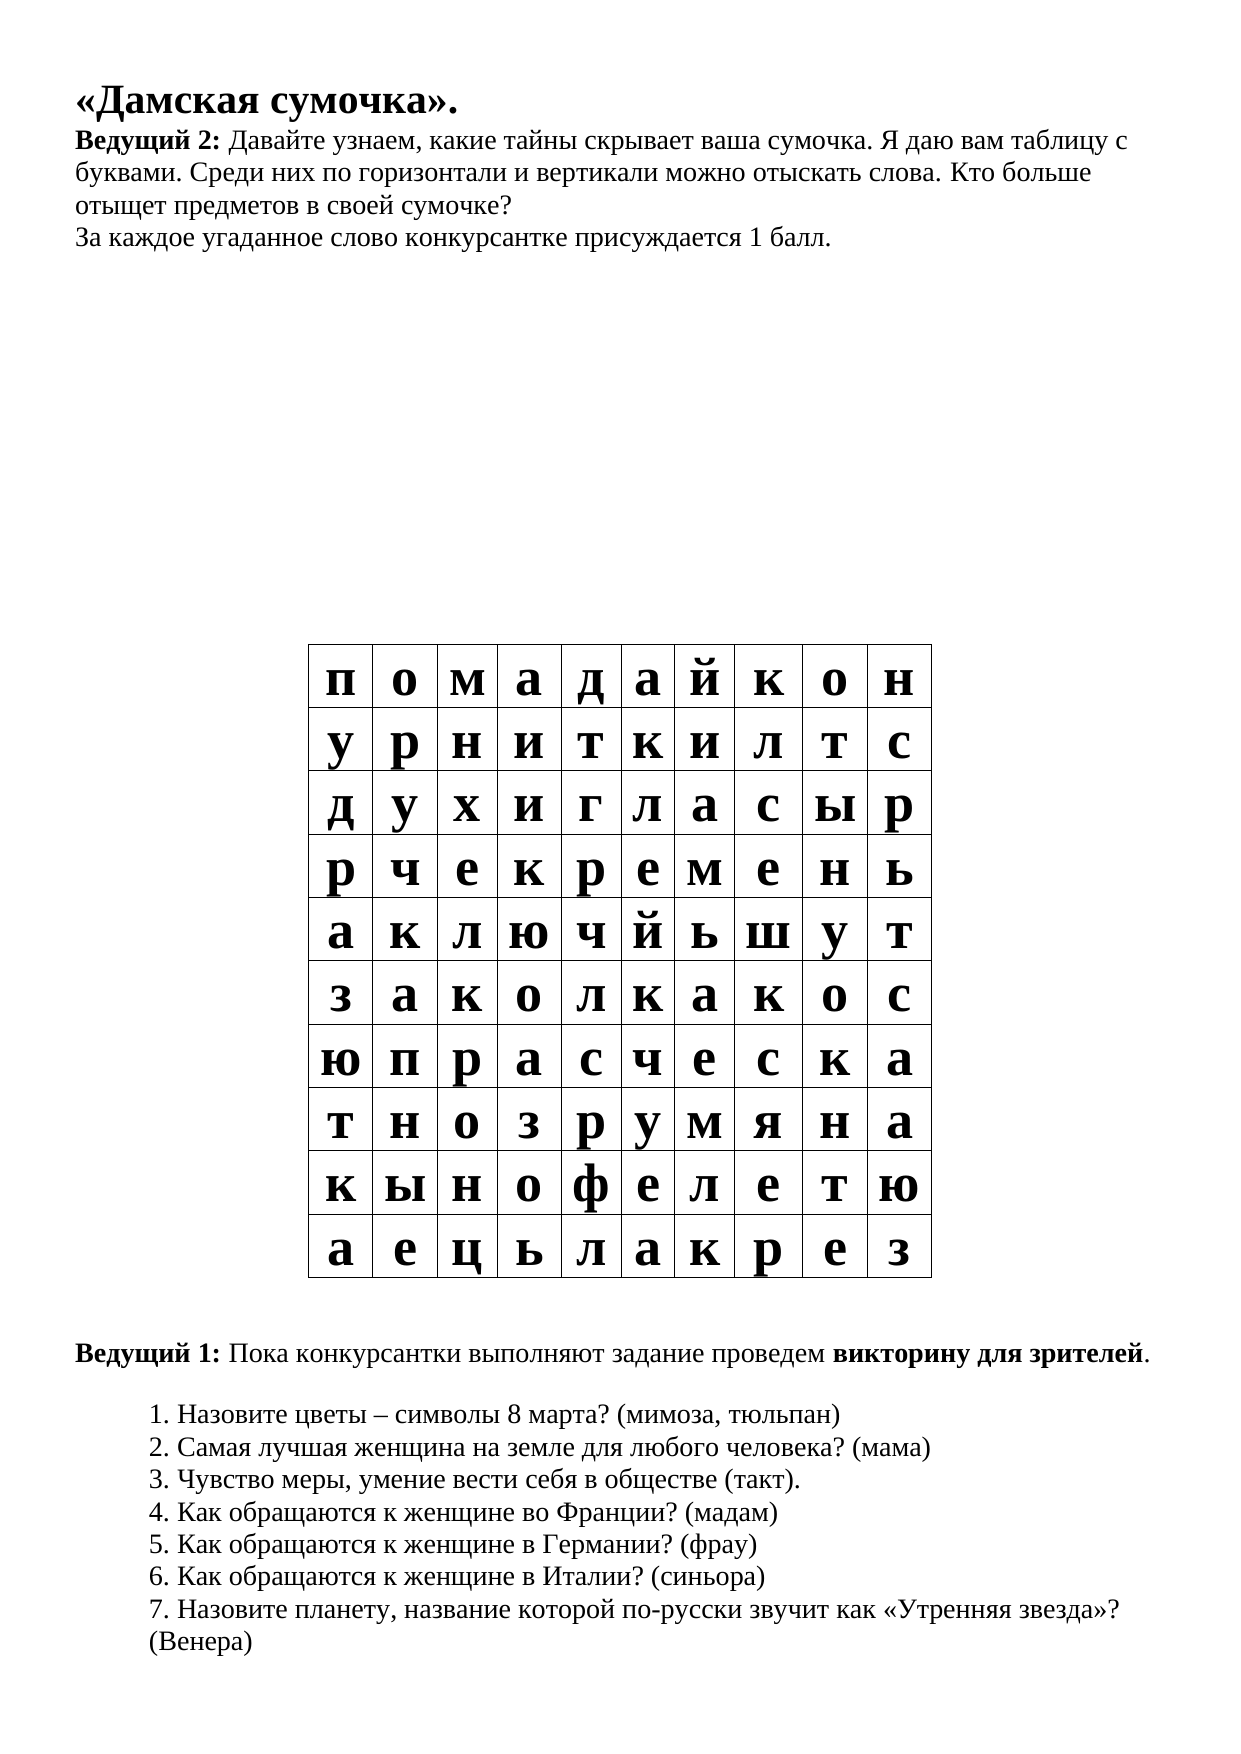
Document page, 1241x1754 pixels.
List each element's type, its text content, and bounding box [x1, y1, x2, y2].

table_cell з [868, 1215, 931, 1277]
text 1. Назовите цветы – символы 8 марта? (мимоза, тюльпан) 2. Самая лучшая женщина на земле для любого человека? (мама) 3. Чувство меры, умение вести себя в обществе (такт). [149, 1397, 1165, 1495]
table_cell н [803, 835, 867, 897]
table_cell ш [735, 898, 802, 960]
table_cell у [622, 1088, 674, 1150]
table_cell т [309, 1088, 372, 1150]
table_cell а [309, 1215, 372, 1277]
table_cell с [562, 1025, 621, 1087]
table_cell р [309, 835, 372, 897]
table_cell е [803, 1215, 867, 1277]
table_cell ь [498, 1215, 561, 1277]
table_cell к [309, 1151, 372, 1214]
table_cell ы [803, 771, 867, 834]
table_cell а [309, 898, 372, 960]
table_cell д [309, 771, 372, 834]
table_cell з [309, 961, 372, 1024]
table_cell а [675, 771, 734, 834]
table_cell а [868, 1025, 931, 1087]
table_cell т [868, 898, 931, 960]
table_cell с [868, 961, 931, 1024]
table_cell е [438, 835, 497, 897]
table_header н [868, 645, 931, 707]
table_cell й [622, 898, 674, 960]
table_header д [562, 645, 621, 707]
table_header п [309, 645, 372, 707]
table_cell х [438, 771, 497, 834]
table_cell у [803, 898, 867, 960]
table_cell и [675, 708, 734, 770]
table_cell к [803, 1025, 867, 1087]
table_cell л [562, 961, 621, 1024]
table_cell ц [438, 1215, 497, 1277]
table_cell с [868, 708, 931, 770]
table_cell о [498, 961, 561, 1024]
table_cell л [438, 898, 497, 960]
table_cell к [622, 961, 674, 1024]
table_cell т [803, 1151, 867, 1214]
table_cell с [735, 771, 802, 834]
table_cell а [622, 1215, 674, 1277]
table_cell ь [868, 835, 931, 897]
table_cell с [735, 1025, 802, 1087]
table_cell я [735, 1088, 802, 1150]
table_cell е [675, 1025, 734, 1087]
table_cell и [498, 771, 561, 834]
table_cell н [438, 1151, 497, 1214]
table_cell р [735, 1215, 802, 1277]
table_cell ч [622, 1025, 674, 1087]
table_cell т [803, 708, 867, 770]
table_cell и [498, 708, 561, 770]
table_cell ю [868, 1151, 931, 1214]
table_cell к [675, 1215, 734, 1277]
table_cell з [498, 1088, 561, 1150]
table_cell л [735, 708, 802, 770]
table_cell е [735, 835, 802, 897]
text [149, 1495, 1165, 1657]
table_cell ю [309, 1025, 372, 1087]
table_header а [622, 645, 674, 707]
table_cell ь [675, 898, 734, 960]
table_cell о [498, 1151, 561, 1214]
table_cell о [438, 1088, 497, 1150]
table_cell л [675, 1151, 734, 1214]
table_header к [735, 645, 802, 707]
table_cell к [622, 708, 674, 770]
table_cell к [373, 898, 437, 960]
table_cell ч [562, 898, 621, 960]
table_cell ф [562, 1151, 621, 1214]
table_cell ч [373, 835, 437, 897]
table_cell а [373, 961, 437, 1024]
table_header а [498, 645, 561, 707]
table_cell у [373, 771, 437, 834]
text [75, 75, 1165, 252]
table_cell п [373, 1025, 437, 1087]
table_header м [438, 645, 497, 707]
table_cell г [562, 771, 621, 834]
table_cell т [562, 708, 621, 770]
table_cell м [675, 1088, 734, 1150]
table_cell е [373, 1215, 437, 1277]
table_cell н [373, 1088, 437, 1150]
table_cell н [803, 1088, 867, 1150]
table_cell ю [498, 898, 561, 960]
table_cell а [498, 1025, 561, 1087]
table_cell к [438, 961, 497, 1024]
table_cell е [622, 835, 674, 897]
table_cell к [735, 961, 802, 1024]
table_cell р [868, 771, 931, 834]
table_cell л [622, 771, 674, 834]
table_cell а [868, 1088, 931, 1150]
table_header й [675, 645, 734, 707]
table_cell р [562, 835, 621, 897]
table_cell р [562, 1088, 621, 1150]
table_header о [373, 645, 437, 707]
table_cell н [438, 708, 497, 770]
table_cell е [622, 1151, 674, 1214]
table_cell е [735, 1151, 802, 1214]
table_header о [803, 645, 867, 707]
table_cell у [309, 708, 372, 770]
table_cell р [438, 1025, 497, 1087]
table_cell м [675, 835, 734, 897]
table_cell о [803, 961, 867, 1024]
table_cell к [498, 835, 561, 897]
table_cell л [562, 1215, 621, 1277]
table_cell а [675, 961, 734, 1024]
table_cell р [373, 708, 437, 770]
text Ведущий 1: Пока конкурсантки выполняют задание проведем викторину для зрителей. [75, 1336, 1165, 1368]
table_cell ы [373, 1151, 437, 1214]
